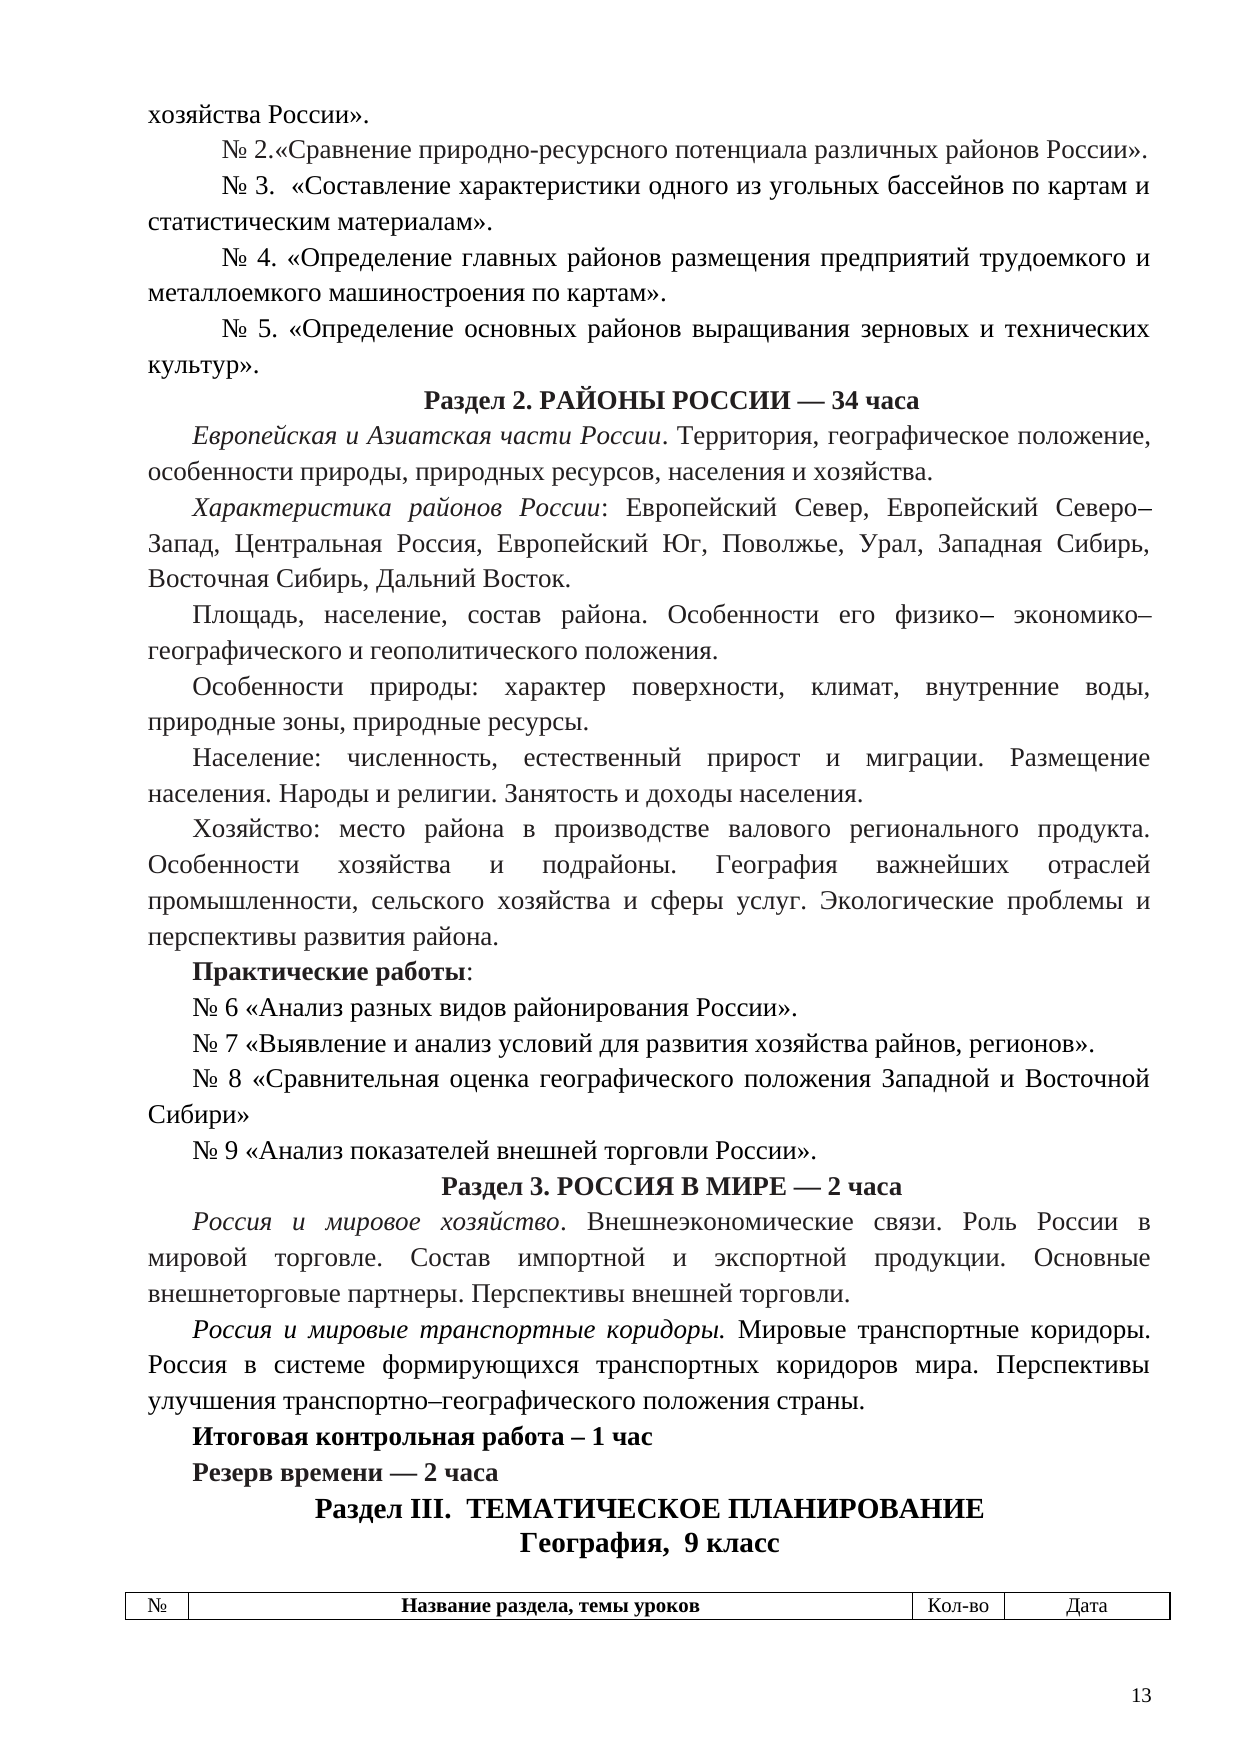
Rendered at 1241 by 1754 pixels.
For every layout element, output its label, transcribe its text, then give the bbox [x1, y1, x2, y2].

text Особенности природы: характер поверхности, климат, внутренние воды, природные зоны, природные ресурсы. [148, 669, 1152, 736]
text № 3. «Составление характеристики одного из угольных бассейнов по картам и статистическим материалам». [148, 169, 1152, 236]
text Россия и мировые транспортные коридоры. Мировые транспортные коридоры. Россия в системе формирующихся транспортных коридоров мира. Перспективы улучшения транспортно–географического положения страны. [148, 1313, 1152, 1415]
text № 7 «Выявление и анализ условий для развития хозяйства райнов, регионов». [148, 1027, 1152, 1058]
table_header № п/п [126, 1593, 188, 1619]
text Население: численность, естественный прирост и миграции. Размещение населения. Народы и религии. Занятость и доходы населения. [148, 741, 1152, 808]
table_header Дата [1005, 1593, 1169, 1619]
text Резерв времени — 2 часа [148, 1456, 1152, 1487]
text № 8 «Сравнительная оценка географического положения Западной и Восточной Сибири» [148, 1063, 1152, 1129]
text Хозяйство: место района в производстве валового регионального продукта. Особенности хозяйства и подрайоны. География важнейших отраслей промышленности, сельского хозяйства и сферы услуг. Экологические проблемы и перспективы развития района. [148, 812, 1152, 951]
text Характеристика районов России: Европейский Север, Европейский Северо–Запад, Центральная Россия, Европейский Юг, Поволжье, Урал, Западная Сибирь, Восточная Сибирь, Дальний Восток. [148, 491, 1152, 593]
text Площадь, население, состав района. Особенности его физико– экономико–географического и геополитического положения. [148, 598, 1152, 665]
text География, 9 класс [148, 1525, 1152, 1558]
text Итоговая контрольная работа – 1 час [148, 1420, 1152, 1451]
text Россия и мировое хозяйство. Внешнеэкономические связи. Роль России в мировой торговле. Состав импортной и экспортной продукции. Основные внешнеторговые партнеры. Перспективы внешней торговли. [148, 1206, 1152, 1308]
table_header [189, 1593, 912, 1619]
text Европейская и Азиатская части России. Территория, географическое положение, особенности природы, природных ресурсов, населения и хозяйства. [148, 419, 1152, 486]
text Раздел 3. РОССИЯ В МИРЕ — 2 часа [148, 1170, 1152, 1201]
text № 9 «Анализ показателей внешней торговли России». [148, 1134, 1152, 1165]
text Практические работы: [148, 955, 1152, 987]
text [148, 98, 1152, 129]
text Раздел 2. РАЙОНЫ РОССИИ — 34 часа [148, 384, 1152, 415]
table_header Кол-во часов [913, 1593, 1004, 1619]
text № 2.«Сравнение природно-ресурсного потенциала различных районов России». [148, 134, 1152, 165]
text № 4. «Определение главных районов размещения предприятий трудоемкого и металлоемкого машиностроения по картам». [148, 241, 1152, 308]
text № 6 «Анализ разных видов районирования России». [148, 991, 1152, 1022]
text № 5. «Определение основных районов выращивания зерновых и технических культур». [148, 312, 1152, 379]
text Раздел III. ТЕМАТИЧЕСКОЕ ПЛАНИРОВАНИЕ [148, 1491, 1152, 1525]
